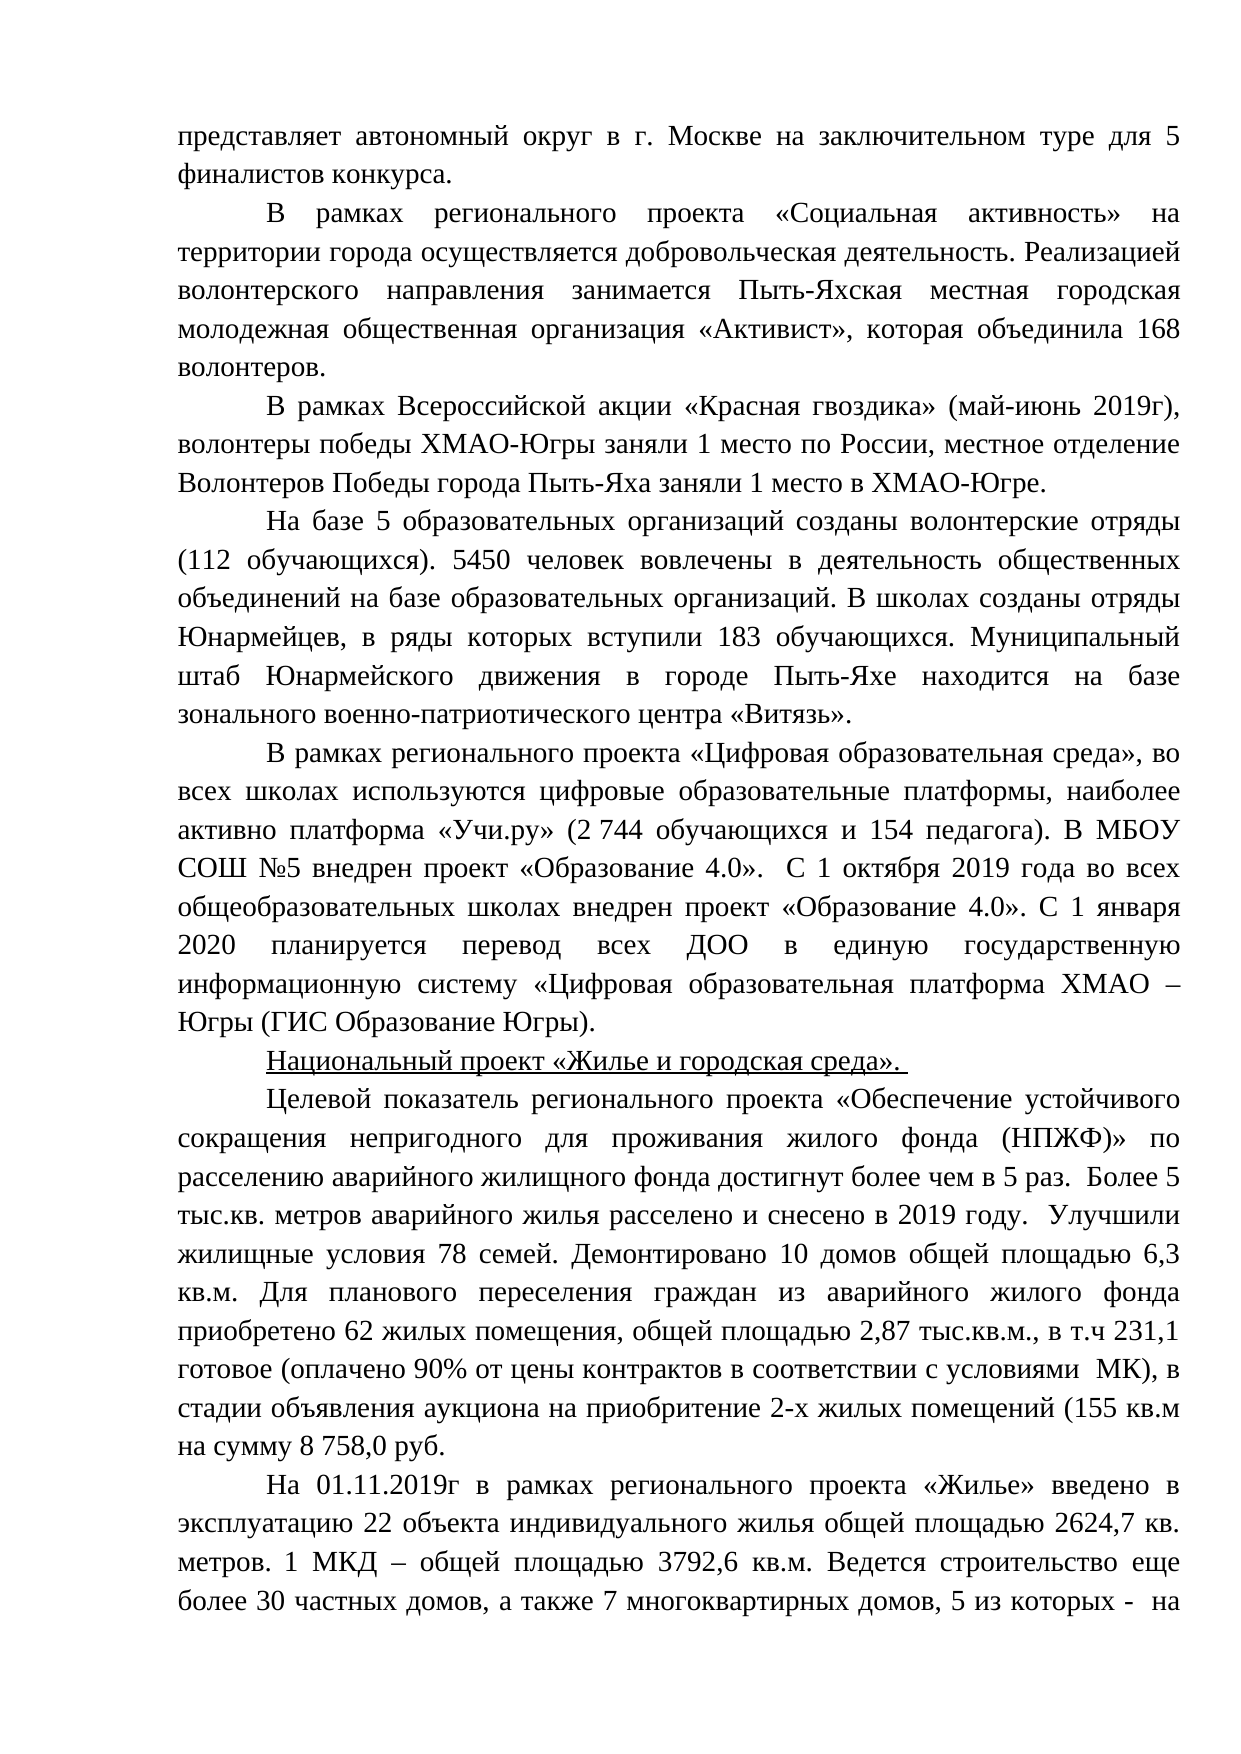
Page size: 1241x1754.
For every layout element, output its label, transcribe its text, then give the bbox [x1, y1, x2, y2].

text На базе 5 образовательных организаций созданы волонтерские отряды (112 обучающихся). 5450 человек вовлечены в деятельность общественных объединений на базе образовательных организаций. В школах созданы отряды Юнармейцев, в ряды которых вступили 183 обучающихся. Муниципальный штаб Юнармейского движения в городе Пыть-Яхе находится на базе зонального военно-патриотического центра «Витязь». [177, 503, 1181, 730]
text В рамках регионального проекта «Социальная активность» на территории города осуществляется добровольческая деятельность. Реализацией волонтерского направления занимается Пыть-Яхская местная городская молодежная общественная организация «Активист», которая объединила 168 волонтеров. [177, 195, 1181, 383]
text Целевой показатель регионального проекта «Обеспечение устойчивого сокращения непригодного для проживания жилого фонда (НПЖФ)» по расселению аварийного жилищного фонда достигнут более чем в 5 раз. Более 5 тыс.кв. метров аварийного жилья расселено и снесено в 2019 году. Улучшили жилищные условия 78 семей. Демонтировано 10 домов общей площадью 6,3 кв.м. Для планового переселения граждан из аварийного жилого фонда приобретено 62 жилых помещения, общей площадью 2,87 тыс.кв.м., в т.ч 231,1 готовое (оплачено 90% от цены контрактов в соответствии с условиями МК), в стадии объявления аукциона на приобритение 2-х жилых помещений (155 кв.м на сумму 8 758,0 руб. [177, 1082, 1181, 1462]
text В рамках Всероссийской акции «Красная гвоздика» (май-июнь 2019г), волонтеры победы ХМАО-Югры заняли 1 место по России, местное отделение Волонтеров Победы города Пыть-Яха заняли 1 место в ХМАО-Югре. [177, 388, 1181, 498]
text В рамках регионального проекта «Цифровая образовательная среда», во всех школах используются цифровые образовательные платформы, наиболее активно платформа «Учи.ру» (2 744 обучающихся и 154 педагога). В МБОУ СОШ №5 внедрен проект «Образование 4.0». С 1 октября 2019 года во всех общеобразовательных школах внедрен проект «Образование 4.0». С 1 января 2020 планируется перевод всех ДОО в единую государственную информационную систему «Цифровая образовательная платформа ХМАО –Югры (ГИС Образование Югры). [177, 735, 1181, 1038]
text Национальный проект «Жилье и городская среда». [177, 1043, 1181, 1077]
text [177, 118, 1181, 190]
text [177, 1467, 1181, 1616]
